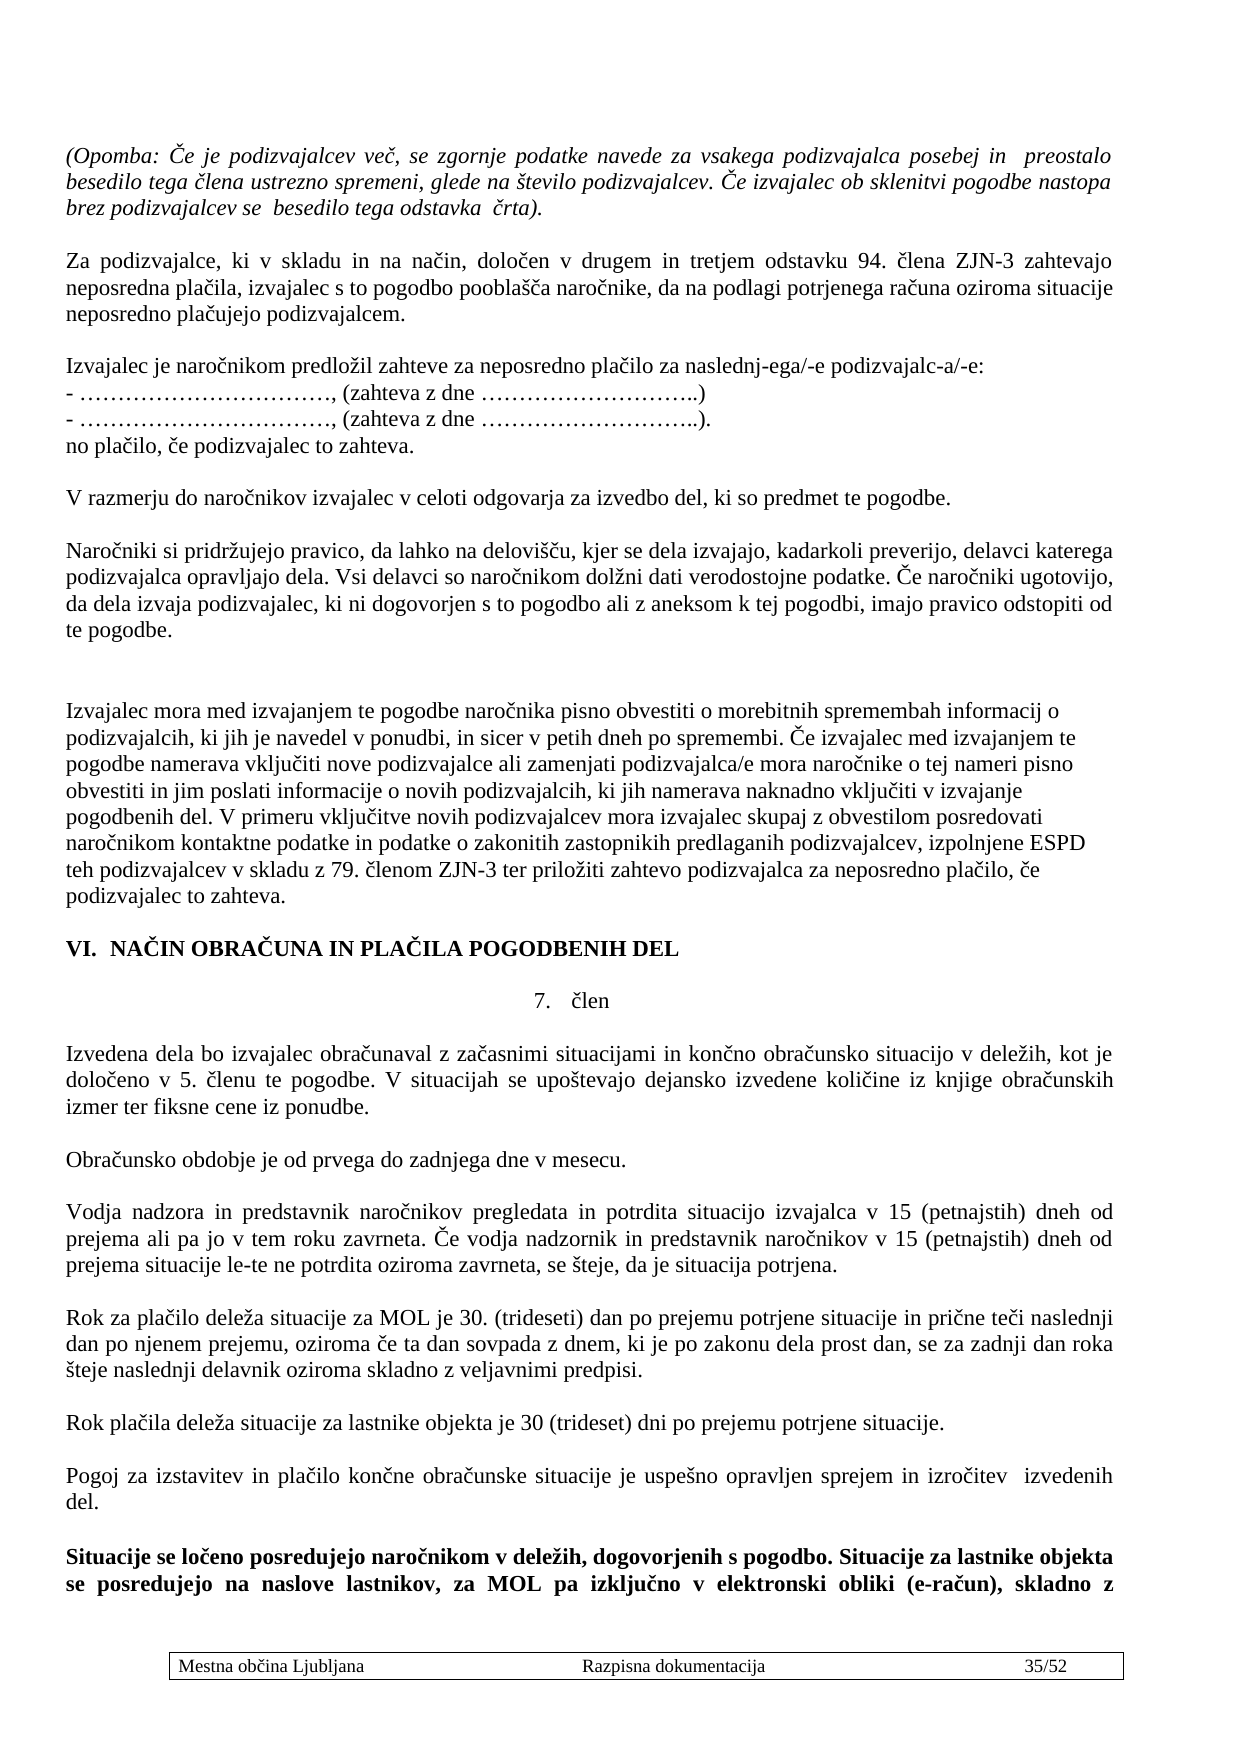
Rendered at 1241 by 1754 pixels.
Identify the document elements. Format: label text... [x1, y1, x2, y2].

text Izvajalec mora med izvajanjem te pogodbe naročnika pisno obvestiti o morebitnih spremembah informacij o podizvajalcih, ki jih je navedel v ponudbi, in sicer v petih dneh po spremembi. Če izvajalec med izvajanjem te pogodbe namerava vključiti nove podizvajalce ali zamenjati podizvajalca/e mora naročnike o tej nameri pisno obvestiti in jim poslati informacije o novih podizvajalcih, ki jih namerava naknadno vključiti v izvajanje pogodbenih del. V primeru vključitve novih podizvajalcev mora izvajalec skupaj z obvestilom posredovati naročnikom kontaktne podatke in podatke o zakonitih zastopnikih predlaganih podizvajalcev, izpolnjene ESPD teh podizvajalcev v skladu z 79. členom ZJN-3 ter priložiti zahtevo podizvajalca za neposredno plačilo, če podizvajalec to zahteva. [66, 698, 1115, 908]
text Izvajalec je naročnikom predložil zahteve za neposredno plačilo za naslednj-ega/-e podizvajalc-a/-e: [66, 353, 1115, 379]
subtitle NAČIN OBRAČUNA IN PLAČILA POGODBENIH DEL [66, 935, 1115, 961]
list Izvedena dela bo izvajalec obračunaval z začasnimi situacijami in končno obračunsko situacijo v deležih, kot je določeno v 5. členu te pogodbe. V situacijah se upoštevajo dejansko izvedene količine iz knjige obračunskih izmer ter fiksne cene iz ponudbe. [66, 1040, 1115, 1119]
list Rok plačila deleža situacije za lastnike objekta je 30 (trideset) dni po prejemu potrjene situacije. [66, 1409, 1115, 1436]
text no plačilo, če podizvajalec to zahteva. [66, 432, 1115, 458]
text Naročniki si pridržujejo pravico, da lahko na delovišču, kjer se dela izvajajo, kadarkoli preverijo, delavci katerega podizvajalca opravljajo dela. Vsi delavci so naročnikom dolžni dati verodostojne podatke. Če naročniki ugotovijo, da dela izvaja podizvajalec, ki ni dogovorjen s to pogodbo ali z aneksom k tej pogodbi, imajo pravico odstopiti od te pogodbe. [66, 537, 1115, 642]
text Za podizvajalce, ki v skladu in na način, določen v drugem in tretjem odstavku 94. člena ZJN-3 zahtevajo neposredna plačila, izvajalec s to pogodbo pooblašča naročnike, da na podlagi potrjenega računa oziroma situacije neposredno plačujejo podizvajalcem. [66, 247, 1115, 326]
list Obračunsko obdobje je od prvega do zadnjega dne v mesecu. [66, 1146, 1115, 1172]
list Vodja nadzora in predstavnik naročnikov pregledata in potrdita situacijo izvajalca v 15 (petnajstih) dneh od prejema ali pa jo v tem roku zavrneta. Če vodja nadzornik in predstavnik naročnikov v 15 (petnajstih) dneh od prejema situacije le-te ne potrdita oziroma zavrneta, se šteje, da je situacija potrjena. [66, 1198, 1115, 1277]
list člen [28, 987, 1115, 1014]
text V razmerju do naročnikov izvajalec v celoti odgovarja za izvedbo del, ki so predmet te pogodbe. [66, 484, 1115, 511]
text - ……………………………, (zahteva z dne ………………………..) [66, 379, 1115, 405]
list Rok za plačilo deleža situacije za MOL je 30. (trideseti) dan po prejemu potrjene situacije in prične teči naslednji dan po njenem prejemu, oziroma če ta dan sovpada z dnem, ki je po zakonu dela prost dan, se za zadnji dan roka šteje naslednji delavnik oziroma skladno z veljavnimi predpisi. [66, 1304, 1115, 1383]
text (Opomba: Če je podizvajalcev več, se zgornje podatke navede za vsakega podizvajalca posebej in preostalo besedilo tega člena ustrezno spremeni, glede na število podizvajalcev. Če izvajalec ob sklenitvi pogodbe nastopa brez podizvajalcev se besedilo tega odstavka črta). [66, 142, 1115, 221]
list Pogoj za izstavitev in plačilo končne obračunske situacije je uspešno opravljen sprejem in izročitev izvedenih del. [66, 1462, 1115, 1514]
text - ……………………………, (zahteva z dne ………………………..). [66, 405, 1115, 432]
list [66, 1543, 1115, 1596]
